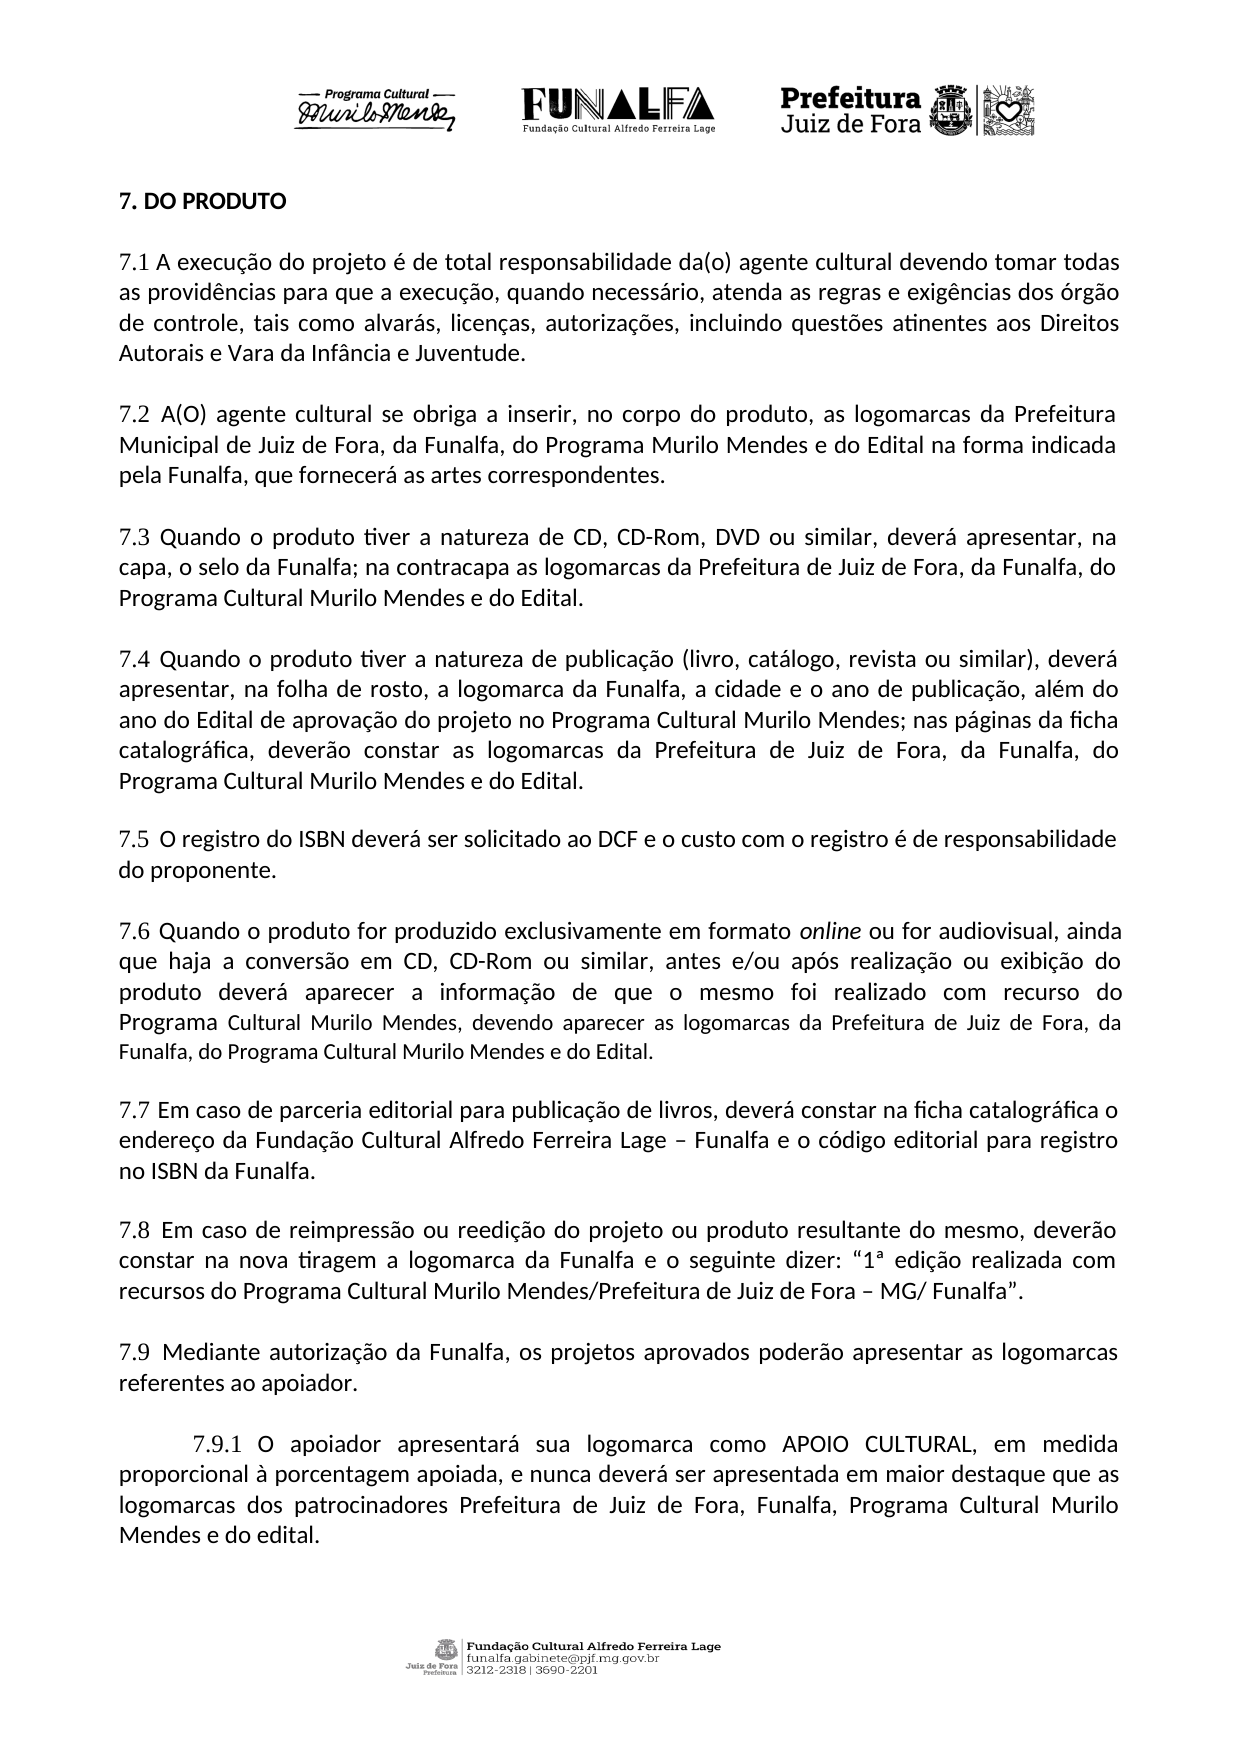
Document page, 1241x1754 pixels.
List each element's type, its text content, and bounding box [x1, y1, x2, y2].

list Quando o produto tiver a natureza de publicação (livro, catálogo, revista ou similar), deverá apresentar, na folha de rosto, a logomarca da Funalfa, a cidade e o ano de publicação, além do ano do Edital de aprovação do projeto no Programa Cultural Murilo Mendes; nas páginas da ficha catalográfica, deverão constar as logomarcas da Prefeitura de Juiz de Fora, da Funalfa, do Programa Cultural Murilo Mendes e do Edital. [119, 643, 1120, 795]
list O registro do ISBN deverá ser solicitado ao DCF e o custo com o registro é de responsabilidade do proponente. [118, 823, 1118, 884]
list Quando o produto for produzido exclusivamente em formato online ou for audiovisual, ainda que haja a conversão em CD, CD-Rom ou similar, antes e/ou após realização ou exibição do produto deverá aparecer a informação de que o mesmo foi realizado com recurso do Programa Cultural Murilo Mendes, devendo aparecer as logomarcas da Prefeitura de Juiz de Fora, da Funalfa, do Programa Cultural Murilo Mendes e do Edital. [119, 915, 1123, 1065]
list Em caso de parceria editorial para publicação de livros, deverá constar na ficha catalográfica o endereço da Fundação Cultural Alfredo Ferreira Lage – Funalfa e o código editorial para registro no ISBN da Funalfa. [119, 1094, 1121, 1185]
list Quando o produto tiver a natureza de CD, CD-Rom, DVD ou similar, deverá apresentar, na capa, o selo da Funalfa; na contracapa as logomarcas da Prefeitura de Juiz de Fora, da Funalfa, do Programa Cultural Murilo Mendes e do Edital. [119, 521, 1118, 612]
picture [270, 69, 1058, 151]
subtitle DO PRODUTO [119, 185, 1137, 215]
list A execução do projeto é de total responsabilidade da(o) agente cultural devendo tomar todas as providências para que a execução, quando necessário, atenda as regras e exigências dos órgão de controle, tais como alvarás, licenças, autorizações, incluindo questões atinentes aos Direitos Autorais e Vara da Infância e Juventude. [119, 246, 1121, 368]
list Em caso de reimpressão ou reedição do projeto ou produto resultante do mesmo, deverão constar na nova tiragem a logomarca da Funalfa e o seguinte dizer: “1ª edição realizada com recursos do Programa Cultural Murilo Mendes/Prefeitura de Juiz de Fora – MG/ Funalfa”. [119, 1214, 1118, 1306]
picture [385, 1603, 742, 1708]
list A(O) agente cultural se obriga a inserir, no corpo do produto, as logomarcas da Prefeitura Municipal de Juiz de Fora, da Funalfa, do Programa Murilo Mendes e do Edital na forma indicada pela Funalfa, que fornecerá as artes correspondentes. [119, 398, 1118, 490]
list O apoiador apresentará sua logomarca como APOIO CULTURAL, em medida proporcional à porcentagem apoiada, e nunca deverá ser apresentada em maior destaque que as logomarcas dos patrocinadores Prefeitura de Juiz de Fora, Funalfa, Programa Cultural Murilo Mendes e do edital. [119, 1428, 1120, 1550]
list Mediante autorização da Funalfa, os projetos aprovados poderão apresentar as logomarcas referentes ao apoiador. [119, 1336, 1120, 1397]
